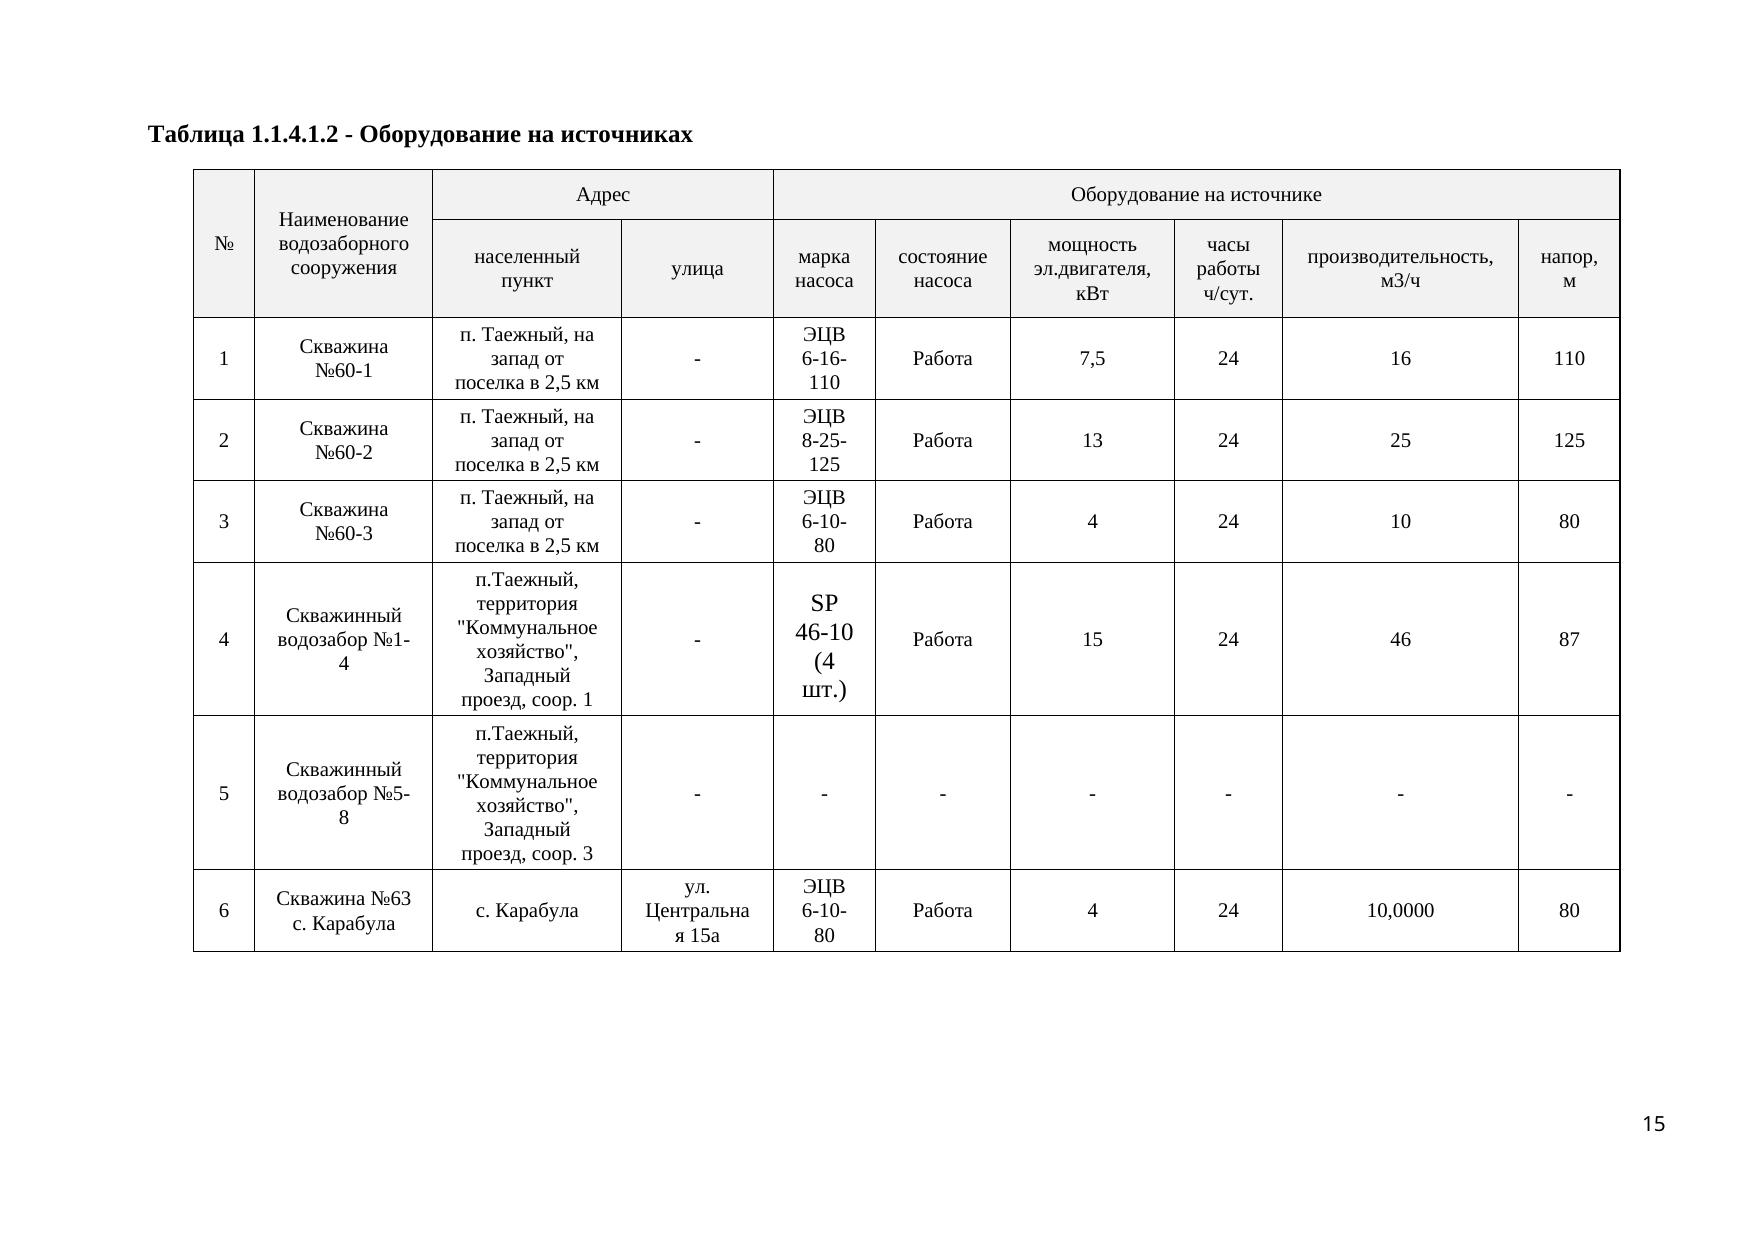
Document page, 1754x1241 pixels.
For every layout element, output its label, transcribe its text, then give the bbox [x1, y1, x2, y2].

table_cell ЭЦВ 6-16-110 [774, 318, 875, 398]
table_cell 46 [1283, 563, 1518, 715]
table_cell производительность, м3/ч [1283, 220, 1518, 317]
table_cell 4 [194, 563, 254, 715]
table_cell - [1519, 716, 1619, 869]
table_cell Скважинный водозабор №5-8 [255, 716, 432, 869]
table_cell п. Таежный, на запад от поселка в 2,5 км [433, 481, 621, 562]
table_cell 24 [1175, 870, 1282, 951]
table_cell п.Таежный, территория "Коммунальное хозяйство", Западный проезд, соор. 1 [433, 563, 621, 715]
table_header Адрес [433, 170, 773, 219]
table_cell ЭЦВ 6-10-80 [774, 481, 875, 562]
table_cell - [1175, 716, 1282, 869]
table_cell 80 [1519, 870, 1619, 951]
table_cell улица [622, 220, 773, 317]
table_cell - [774, 716, 875, 869]
table_cell - [1283, 716, 1518, 869]
table_cell Скважина №60-2 [255, 400, 432, 480]
table_cell Скважинный водозабор №1-4 [255, 563, 432, 715]
table_cell - [622, 716, 773, 869]
table_cell 10 [1283, 481, 1518, 562]
table_cell состояние насоса [876, 220, 1010, 317]
text Таблица 1.1.4.1.2 - Оборудование на источниках [148, 119, 1666, 148]
table_cell 4 [1011, 870, 1174, 951]
table_cell марка насоса [774, 220, 875, 317]
table_cell Работа [876, 400, 1010, 480]
table_cell 80 [1519, 481, 1619, 562]
table_cell 2 [194, 400, 254, 480]
table_header Наименование водозаборного сооружения [255, 170, 432, 317]
table_cell 16 [1283, 318, 1518, 398]
table_cell 7,5 [1011, 318, 1174, 398]
table_cell - [622, 563, 773, 715]
table_cell Работа [876, 870, 1010, 951]
table_cell 6 [194, 870, 254, 951]
table_cell Скважина №60-1 [255, 318, 432, 398]
table_cell 10,0000 [1283, 870, 1518, 951]
table_cell 24 [1175, 563, 1282, 715]
table_cell часы работы ч/сут. [1175, 220, 1282, 317]
table_cell Работа [876, 563, 1010, 715]
table_cell 3 [194, 481, 254, 562]
table_cell 13 [1011, 400, 1174, 480]
table_cell - [622, 481, 773, 562]
table_cell Работа [876, 481, 1010, 562]
table_cell напор, м [1519, 220, 1619, 317]
table_cell 4 [1011, 481, 1174, 562]
table_cell Скважина №60-3 [255, 481, 432, 562]
table_cell - [622, 400, 773, 480]
table_cell - [876, 716, 1010, 869]
table_header Оборудование на источнике [774, 170, 1619, 219]
table_cell - [1011, 716, 1174, 869]
table_cell 15 [1011, 563, 1174, 715]
table_cell мощность эл.двигателя, кВт [1011, 220, 1174, 317]
table_cell 24 [1175, 481, 1282, 562]
table_cell населенный пункт [433, 220, 621, 317]
table_cell ЭЦВ 6-10-80 [774, 870, 875, 951]
table_cell 24 [1175, 318, 1282, 398]
table_cell п. Таежный, на запад от поселка в 2,5 км [433, 400, 621, 480]
table_cell 24 [1175, 400, 1282, 480]
table_cell 5 [194, 716, 254, 869]
table_header № [194, 170, 254, 317]
table_cell - [622, 318, 773, 398]
table_cell с. Карабула [433, 870, 621, 951]
table_cell 110 [1519, 318, 1619, 398]
table_cell ул. Центральная 15а [622, 870, 773, 951]
table_cell п.Таежный, территория "Коммунальное хозяйство", Западный проезд, соор. 3 [433, 716, 621, 869]
table_cell 125 [1519, 400, 1619, 480]
table_cell SP 46-10 (4 шт.) [774, 563, 875, 715]
table_cell ЭЦВ 8-25-125 [774, 400, 875, 480]
table_cell Скважина №63 с. Карабула [255, 870, 432, 951]
table_cell 25 [1283, 400, 1518, 480]
table_cell 87 [1519, 563, 1619, 715]
table_cell 1 [194, 318, 254, 398]
table_cell п. Таежный, на запад от поселка в 2,5 км [433, 318, 621, 398]
table_cell Работа [876, 318, 1010, 398]
